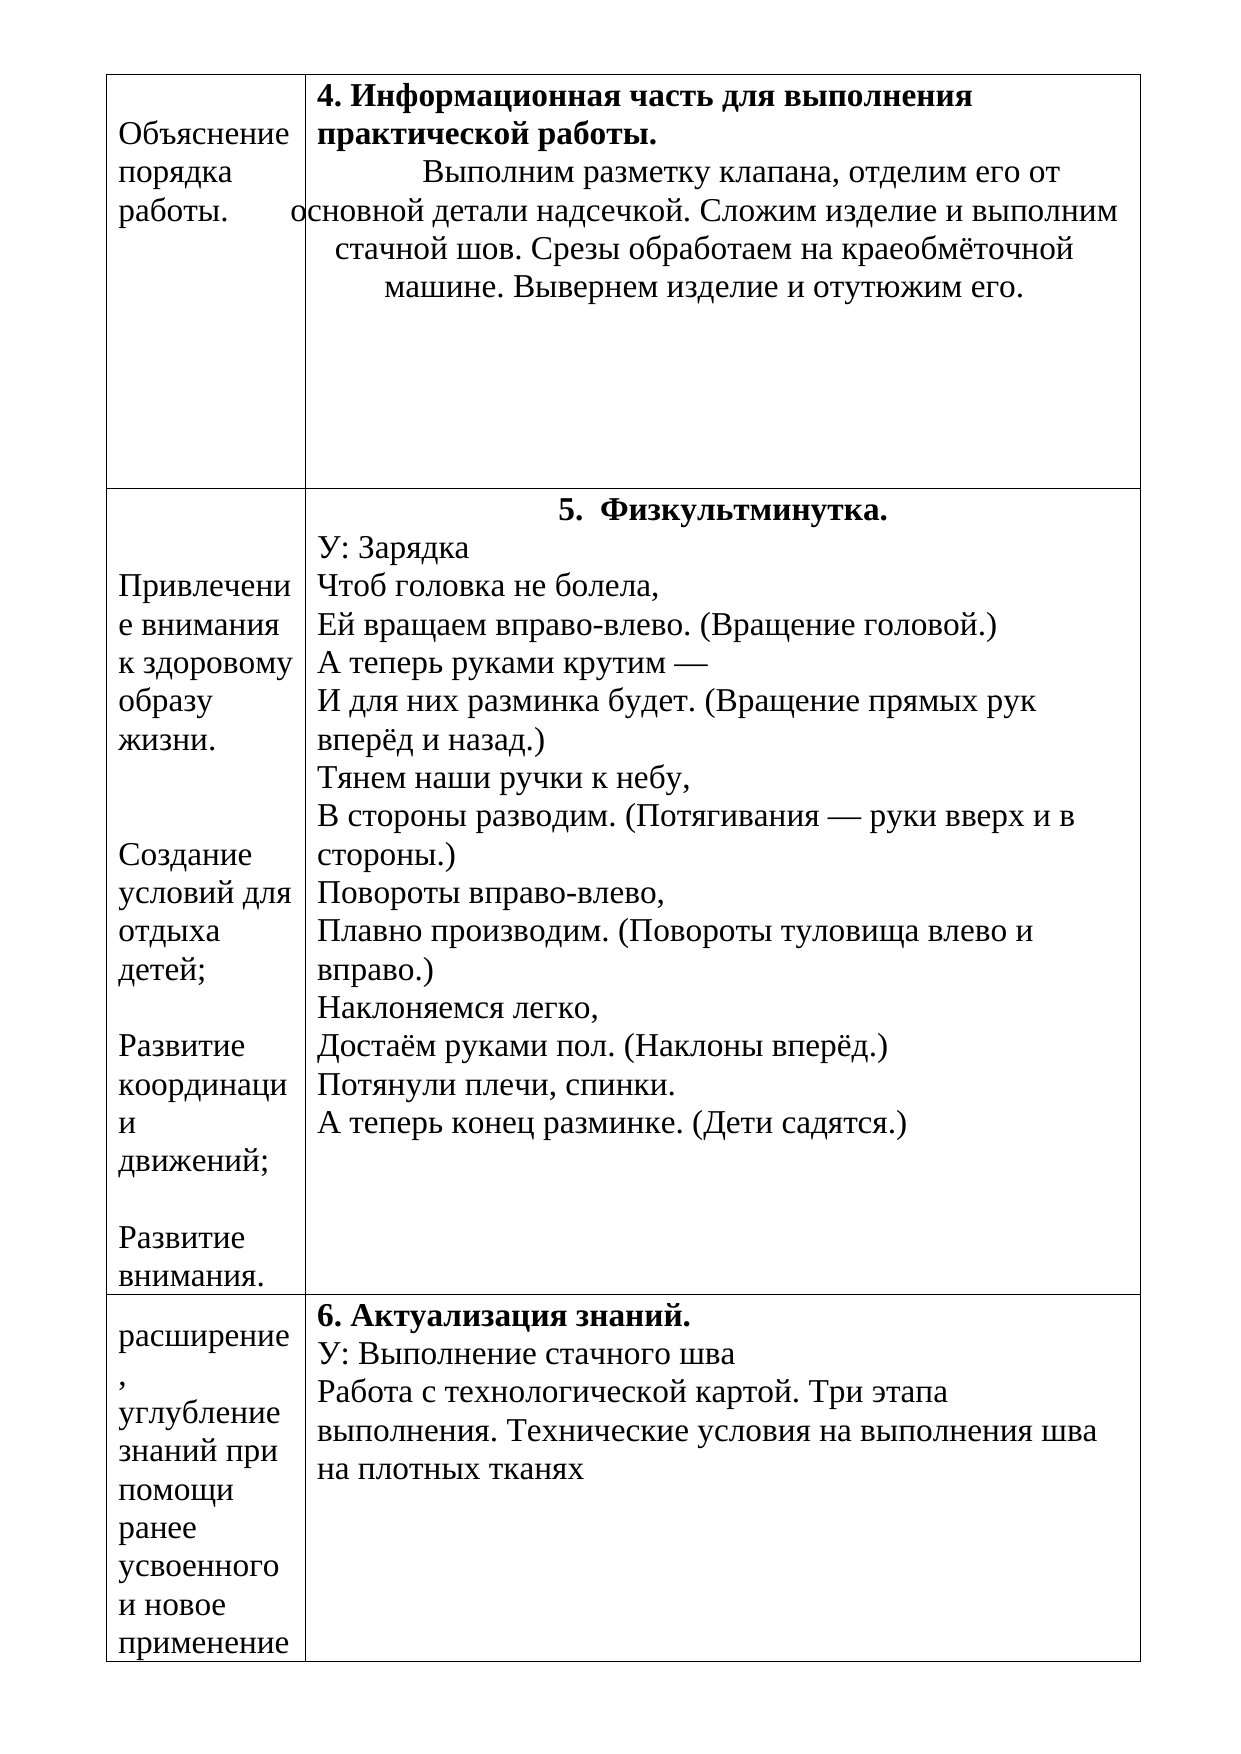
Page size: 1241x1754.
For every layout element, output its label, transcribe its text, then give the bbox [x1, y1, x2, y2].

table_cell 4. Информационная часть для выполнения практической работы. Выполним разметку клапана, отделим его от основной детали надсечкой. Сложим изделие и выполним стачной шов. Срезы обработаем на краеобмёточной машине. Вывернем изделие и отутюжим его. [306, 75, 1140, 488]
table_cell Привлечение внимания к здоровому образу жизни. Создание условий для отдыха детей; Развитие координации движений; Развитие внимания. [107, 489, 305, 1294]
table_cell 5. Физкультминутка. У: Зарядка Чтоб головка не болела, Ей вращаем вправо-влево. (Вращение головой.) А теперь руками крутим — И для них разминка будет. (Вращение прямых рук вперёд и назад.) Тянем наши ручки к небу, В стороны разводим. (Потягивания — руки вверх и в стороны.) Повороты вправо-влево, Плавно производим. (Повороты туловища влево и вправо.) Наклоняемся легко, Достаём руками пол. (Наклоны вперёд.) Потянули плечи, спинки. А теперь конец разминке. (Дети садятся.) [306, 489, 1140, 1294]
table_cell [107, 1295, 305, 1661]
table_cell Объяснение порядка работы. [107, 75, 305, 488]
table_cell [306, 1295, 1140, 1661]
